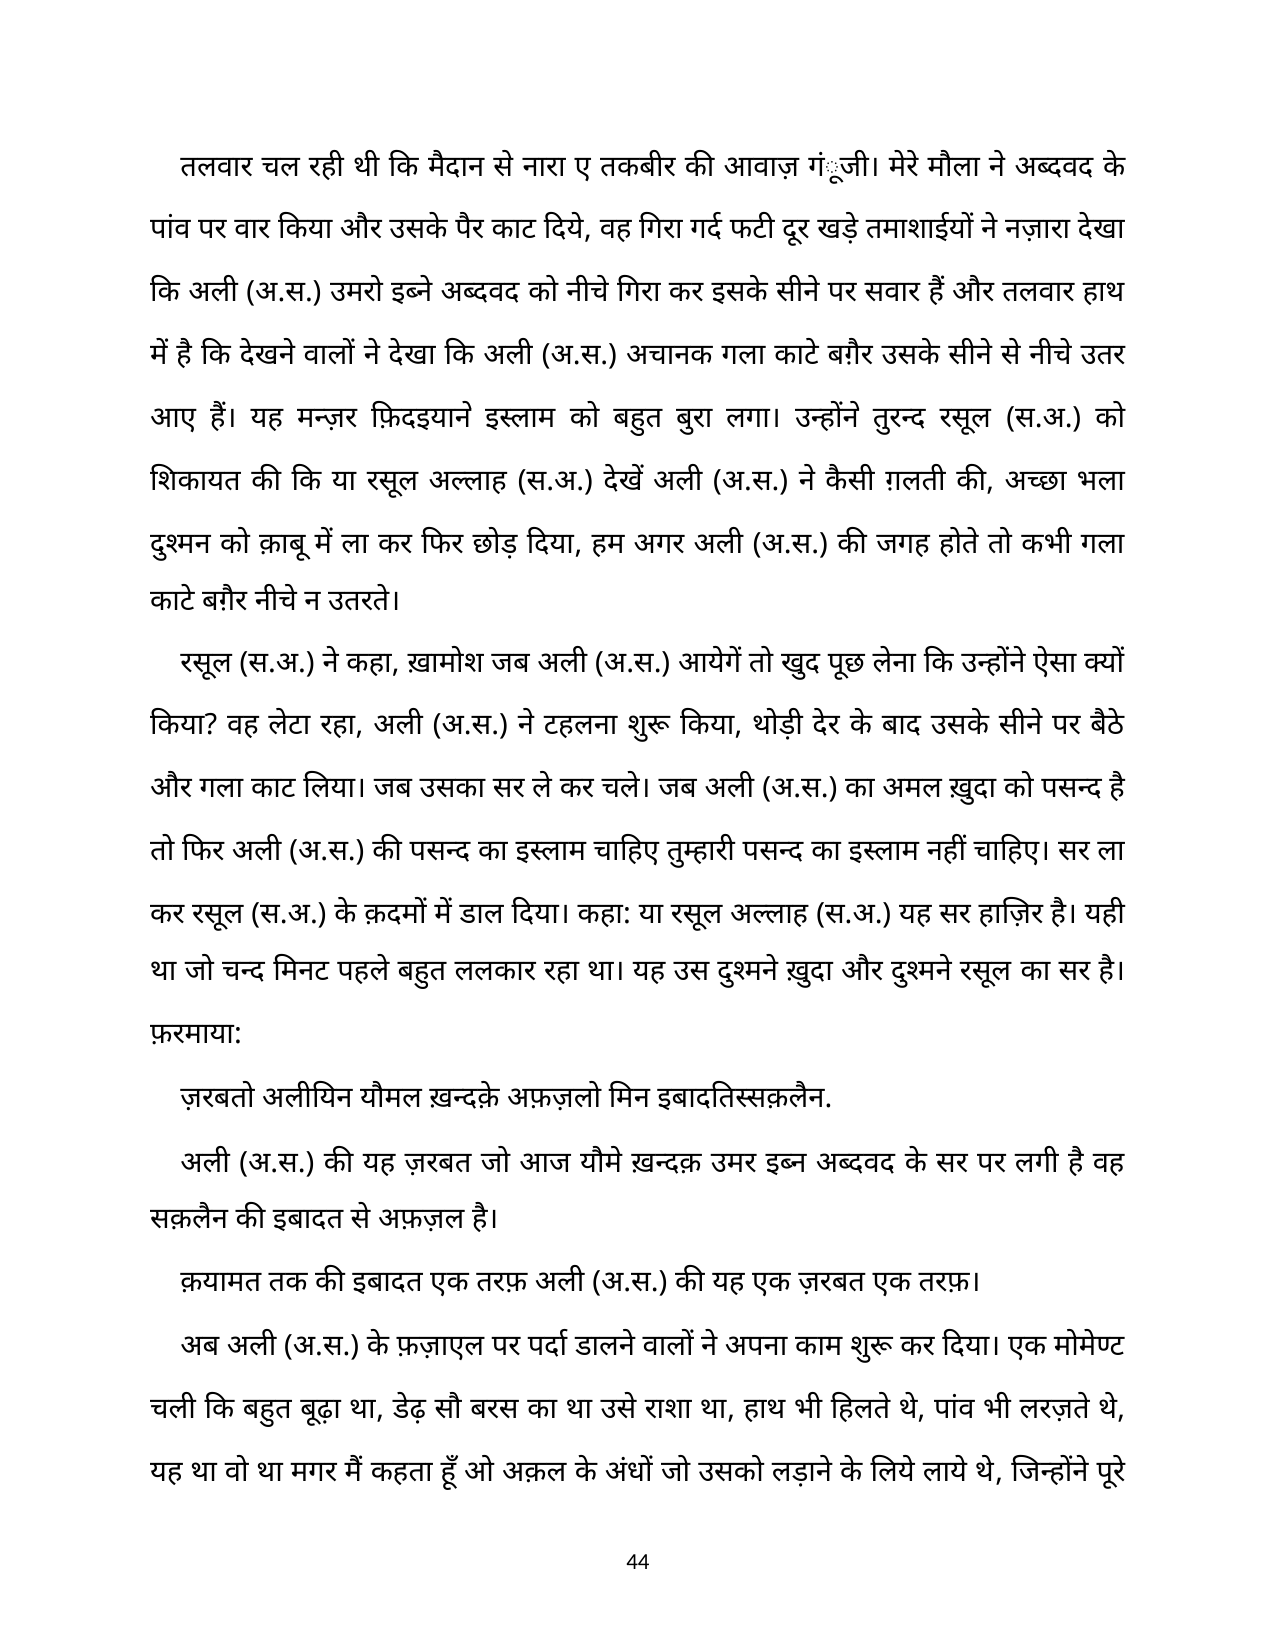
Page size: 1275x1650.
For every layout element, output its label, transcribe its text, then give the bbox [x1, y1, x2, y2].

text ज़रबतो अलीयिन यौमल ख़न्दक़े अफ़ज़लो मिन इबादतिस्सक़लैन. [150, 1076, 1125, 1119]
text क़यामत तक की इबादत एक तरफ़ अली (अ.स.) की यह एक ज़रबत एक तरफ़। [150, 1260, 1125, 1303]
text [150, 1324, 1125, 1493]
text रसूल (स.अ.) ने कहा, ख़ामोश जब अली (अ.स.) आयेगें तो खुद पूछ लेना कि उन्होंने ऐसा क्यों किया? वह लेटा रहा, अली (अ.स.) ने टहलना शुरू किया, थोड़ी देर के बाद उसके सीने पर बैठे और गला काट लिया। जब उसका सर ले कर चले। जब अली (अ.स.) का अमल ख़ुदा को पसन्द है तो फिर अली (अ.स.) की पसन्द का इस्लाम चाहिए तुम्हारी पसन्द का इस्लाम नहीं चाहिए। सर ला कर रसूल (स.अ.) के क़दमों में डाल दिया। कहा: या रसूल अल्लाह (स.अ.) यह सर हाज़िर है। यही था जो चन्द मिनट पहले बहुत ललकार रहा था। यह उस दुश्मने ख़ुदा और दुश्मने रसूल का सर है। फ़रमाया: [150, 641, 1125, 1055]
text तलवार चल रही थी कि मैदान से नारा ए तकबीर की आवाज़ गंूजी। मेरे मौला ने अब्दवद के पांव पर वार किया और उसके पैर काट दिये, वह गिरा गर्द फटी दूर खड़े तमाशाईयों ने नज़ारा देखा कि अली (अ.स.) उमरो इब्ने अब्दवद को नीचे गिरा कर इसके सीने पर सवार हैं और तलवार हाथ में है कि देखने वालों ने देखा कि अली (अ.स.) अचानक गला काटे बग़ैर उसके सीने से नीचे उतर आए हैं। यह मन्ज़र फ़िदइयाने इस्लाम को बहुत बुरा लगा। उन्होंने तुरन्द रसूल (स.अ.) को शिकायत की कि या रसूल अल्लाह (स.अ.) देखें अली (अ.स.) ने कैसी ग़लती की, अच्छा भला दुश्मन को क़ाबू में ला कर फिर छोड़ दिया, हम अगर अली (अ.स.) की जगह होते तो कभी गला काटे बग़ैर नीचे न उतरते। [150, 150, 1125, 622]
text अली (अ.स.) की यह ज़रबत जो आज यौमे ख़न्दक़ उमर इब्न अब्दवद के सर पर लगी है वह सक़लैन की इबादत से अफ़ज़ल है। [150, 1141, 1125, 1241]
